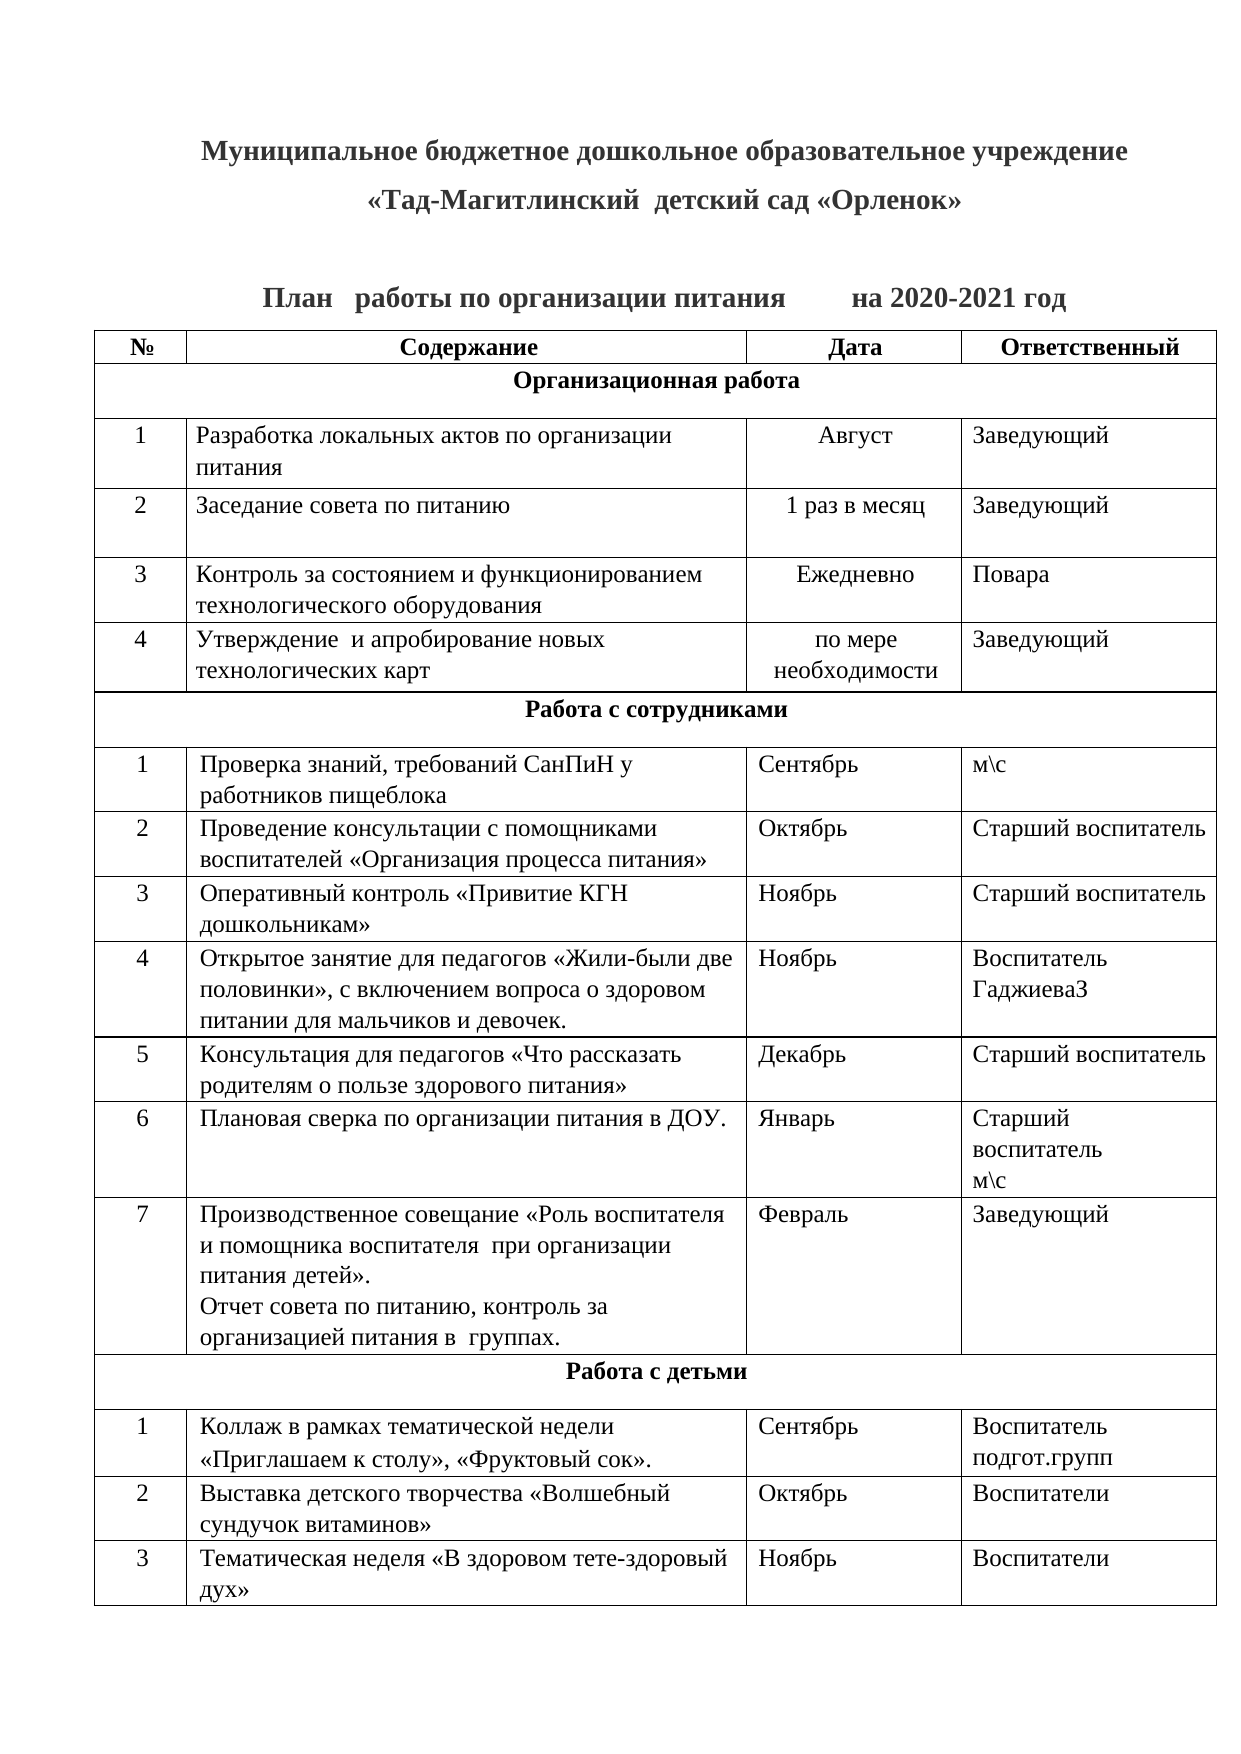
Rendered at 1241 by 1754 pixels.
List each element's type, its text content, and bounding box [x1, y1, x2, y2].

table_cell 2 [95, 812, 186, 876]
table_cell Контроль за состоянием и функционированием технологического оборудования [187, 558, 746, 622]
table_cell Оперативный контроль «Привитие КГН дошкольникам» [187, 877, 746, 941]
table_cell Воспитатели [962, 1477, 1216, 1540]
table_cell Заведующий [962, 1198, 1216, 1354]
table_cell Октябрь [747, 1477, 961, 1540]
table_cell 4 [95, 623, 186, 691]
table_cell 1 [95, 748, 186, 811]
table_cell Организационная работа [186, 364, 1216, 418]
table_cell Старший воспитатель [962, 812, 1216, 876]
table_cell Ноябрь [747, 942, 961, 1036]
table_cell Декабрь [747, 1038, 961, 1101]
table_cell м\с [962, 748, 1216, 811]
table_cell Октябрь [747, 812, 961, 876]
table_cell Сентябрь [747, 1410, 961, 1476]
table_cell Ежедневно [747, 558, 961, 622]
table_cell 1 [95, 1410, 186, 1476]
table_cell 5 [95, 1038, 186, 1101]
table_cell 6 [95, 1102, 186, 1197]
table_cell Ноябрь [747, 877, 961, 941]
table_cell 1 [95, 419, 186, 488]
table_cell 2 [95, 489, 186, 557]
table_cell Заседание совета по питанию [187, 489, 746, 557]
table_cell 1 раз в месяц [747, 489, 961, 557]
table_cell Повара [962, 558, 1216, 622]
table_cell 3 [95, 558, 186, 622]
text План работы по организации питания на 2020-2021 год [177, 280, 1152, 314]
table_cell Тематическая неделя «В здоровом тете-здоровый дух» [187, 1541, 746, 1605]
table_cell 7 [95, 1198, 186, 1354]
table_cell Открытое занятие для педагогов «Жили-были две половинки», с включением вопроса о здоровом питании для мальчиков и девочек. [187, 942, 746, 1036]
table_cell Старший воспитатель [962, 1038, 1216, 1101]
table_cell Старший воспитатель [962, 877, 1216, 941]
table_cell Ноябрь [747, 1541, 961, 1605]
table_cell Старший воспитатель м\с [962, 1102, 1216, 1197]
table_cell Проведение консультации с помощниками воспитателей «Организация процесса питания» [187, 812, 746, 876]
table_cell Август [747, 419, 961, 488]
table_cell Коллаж в рамках тематической недели «Приглашаем к столу», «Фруктовый сок». [187, 1410, 746, 1476]
table_cell Январь [747, 1102, 961, 1197]
table_cell Заведующий [962, 419, 1216, 488]
table_header Дата [747, 331, 961, 363]
table_cell по мере необходимости [747, 623, 961, 691]
table_cell 4 [95, 942, 186, 1036]
table_cell Производственное совещание «Роль воспитателя и помощника воспитателя при организации питания детей». Отчет совета по питанию, контроль за организацией питания в группах. [187, 1198, 746, 1354]
table_cell Воспитатель ГаджиеваЗ [962, 942, 1216, 1036]
table_cell Воспитатели [962, 1541, 1216, 1605]
table_cell [95, 693, 186, 747]
table_cell Заведующий [962, 489, 1216, 557]
text Муниципальное бюджетное дошкольное образовательное учреждение [177, 133, 1152, 166]
table_cell [95, 364, 186, 418]
table_cell Заведующий [962, 623, 1216, 691]
table_cell Работа с детьми [186, 1355, 1216, 1409]
table_cell Проверка знаний, требований СанПиН у работников пищеблока [187, 748, 746, 811]
table_cell Выставка детского творчества «Волшебный сундучок витаминов» [187, 1477, 746, 1540]
table_cell Плановая сверка по организации питания в ДОУ. [187, 1102, 746, 1197]
table_cell 3 [95, 1541, 186, 1605]
table_cell Разработка локальных актов по организации питания [187, 419, 746, 488]
table_cell Консультация для педагогов «Что рассказать родителям о пользе здорового питания» [187, 1038, 746, 1101]
table_cell 2 [95, 1477, 186, 1540]
text «Тад-Магитлинский детский сад «Орленок» [177, 182, 1152, 216]
table_header № [95, 331, 186, 363]
table_cell 3 [95, 877, 186, 941]
table_cell Утверждение и апробирование новых технологических карт [187, 623, 746, 691]
table_cell Работа с сотрудниками [186, 693, 1216, 747]
table_cell [95, 1355, 186, 1409]
table_cell Сентябрь [747, 748, 961, 811]
table_header Ответственный [962, 331, 1216, 363]
table_header Содержание [187, 331, 746, 363]
table_cell Февраль [747, 1198, 961, 1354]
table_cell Воспитатель подгот.групп [962, 1410, 1216, 1476]
